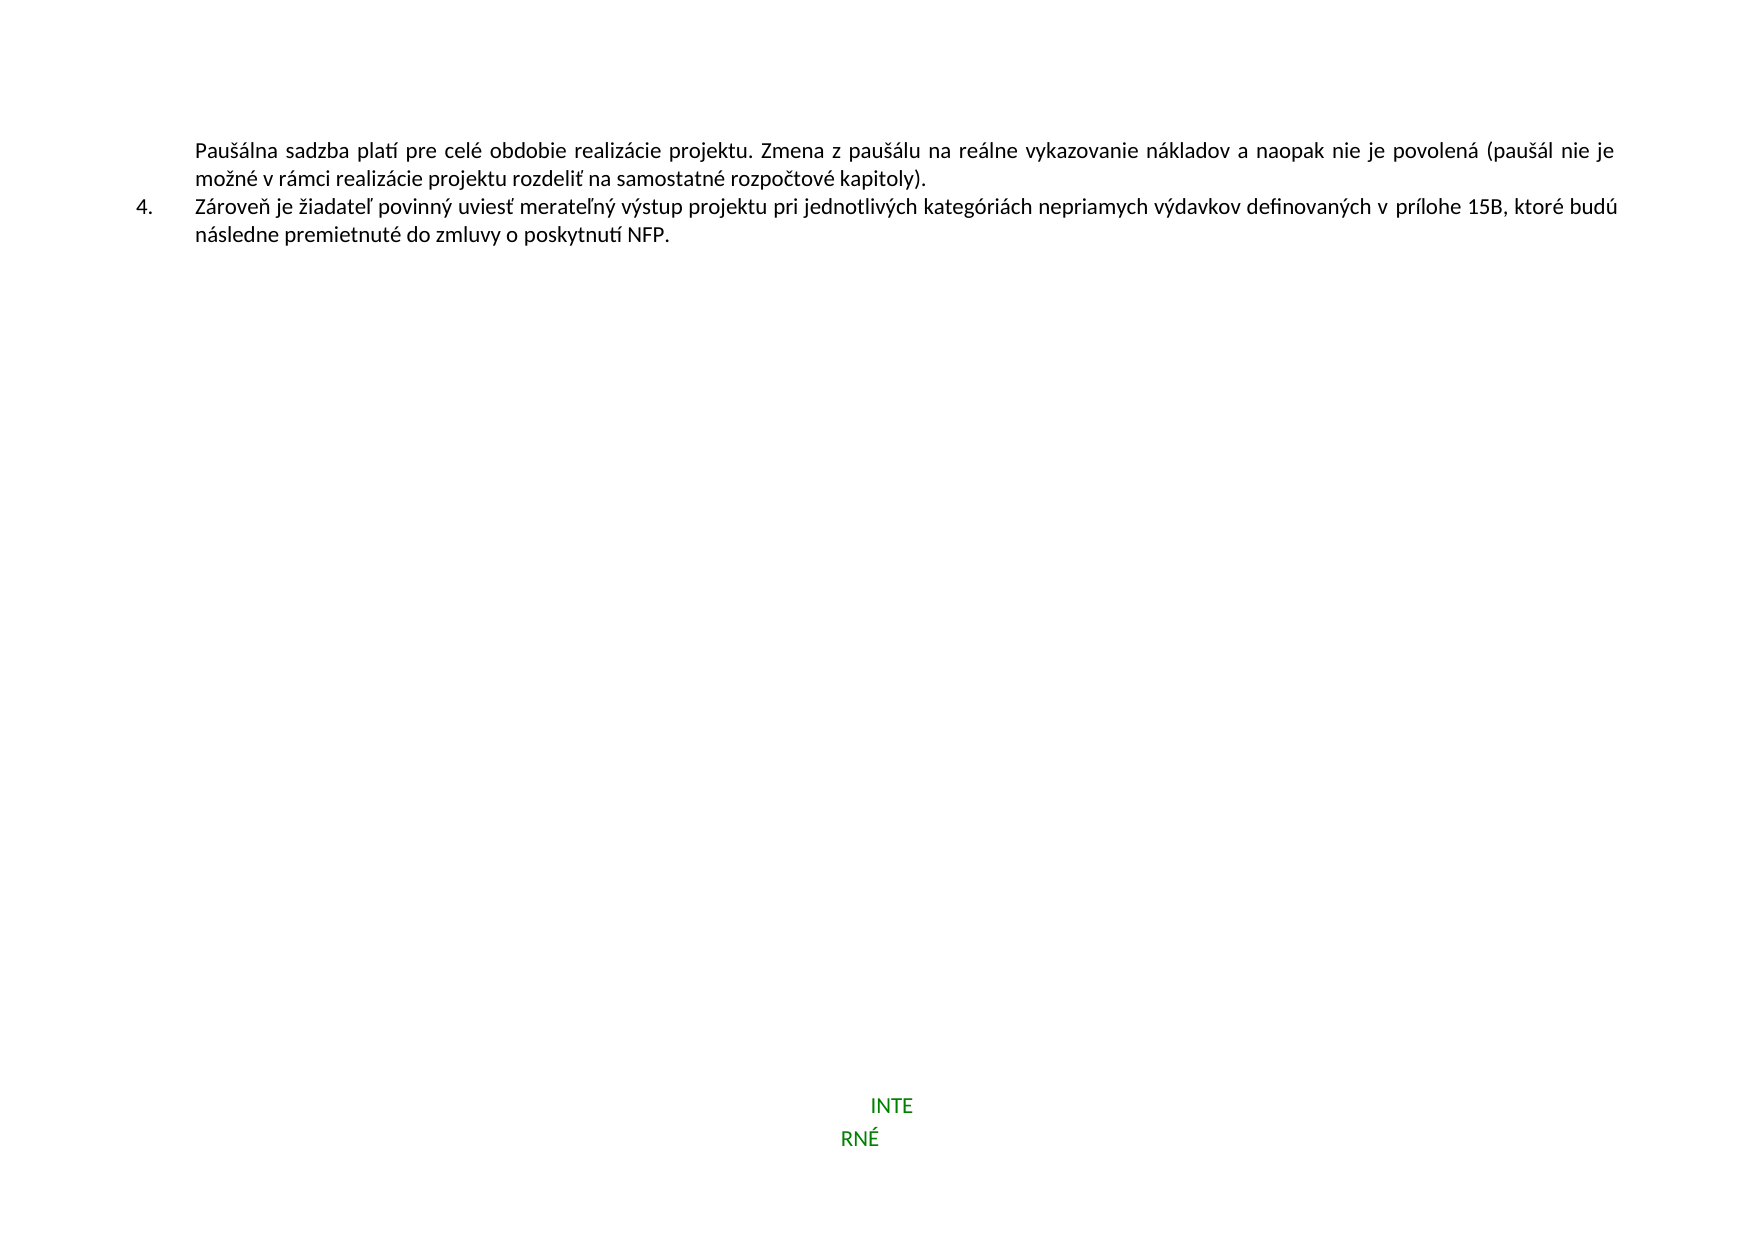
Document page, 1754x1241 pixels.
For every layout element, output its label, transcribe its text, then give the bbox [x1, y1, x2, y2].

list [136, 136, 1618, 192]
list Zároveň je žiadateľ povinný uviesť merateľný výstup projektu pri jednotlivých kategóriách nepriamych výdavkov definovaných v prílohe 15B, ktoré budú následne premietnuté do zmluvy o poskytnutí NFP. [136, 192, 1618, 248]
